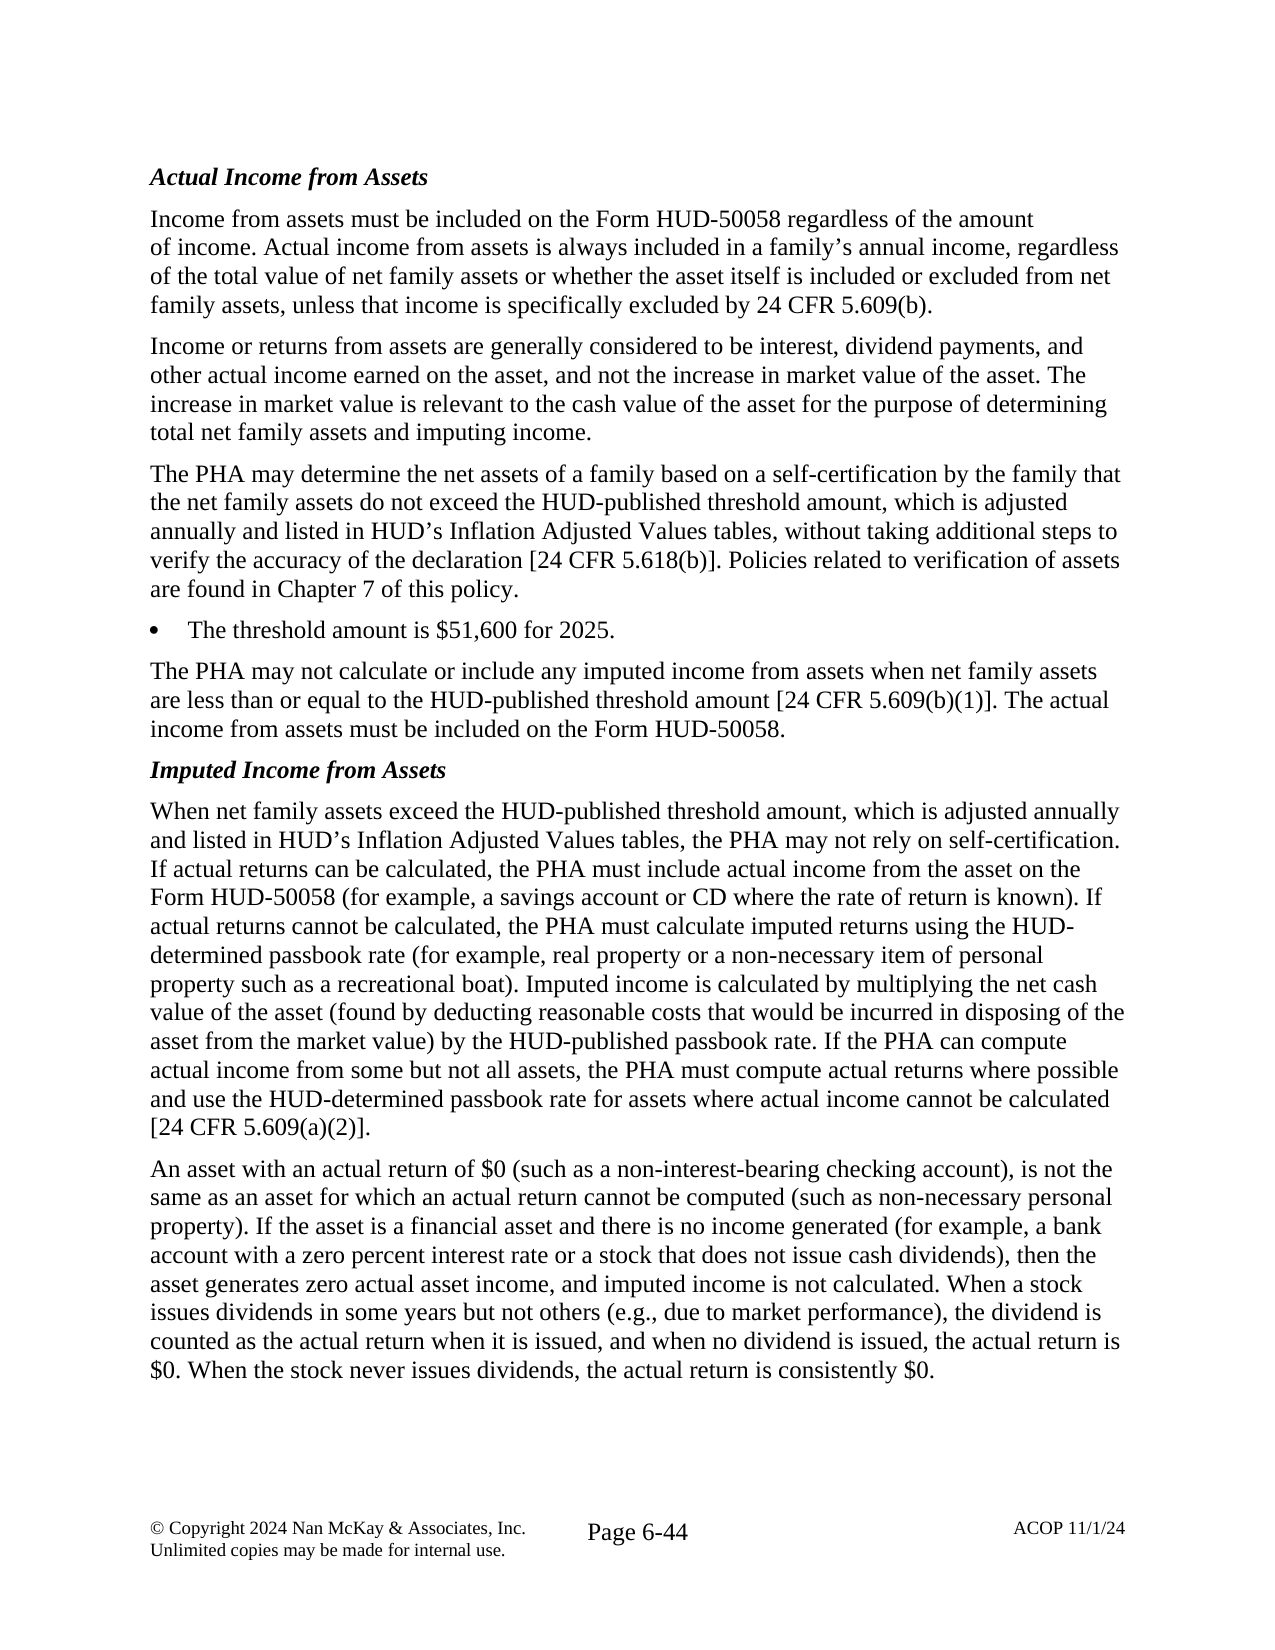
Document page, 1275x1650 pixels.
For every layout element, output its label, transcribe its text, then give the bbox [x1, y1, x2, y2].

text The PHA may not calculate or include any imputed income from assets when net family assets are less than or equal to the HUD-published threshold amount [24 CFR 5.609(b)(1)]. The actual income from assets must be included on the Form HUD-50058. [150, 656, 1125, 742]
text When net family assets exceed the HUD-published threshold amount, which is adjusted annually and listed in HUD’s Inflation Adjusted Values tables, the PHA may not rely on self-certification. If actual returns can be calculated, the PHA must include actual income from the asset on the Form HUD-50058 (for example, a savings account or CD where the rate of return is known). If actual returns cannot be calculated, the PHA must calculate imputed returns using the HUD-determined passbook rate (for example, real property or a non-necessary item of personal property such as a recreational boat). Imputed income is calculated by multiplying the net cash value of the asset (found by deducting reasonable costs that would be incurred in disposing of the asset from the market value) by the HUD-published passbook rate. If the PHA can compute actual income from some but not all assets, the PHA must compute actual returns where possible and use the HUD-determined passbook rate for assets where actual income cannot be calculated [24 CFR 5.609(a)(2)]. [150, 796, 1125, 1141]
text The PHA may determine the net assets of a family based on a self-certification by the family that the net family assets do not exceed the HUD-published threshold amount, which is adjusted annually and listed in HUD’s Inflation Adjusted Values tables, without taking additional steps to verify the accuracy of the declaration [24 CFR 5.618(b)]. Policies related to verification of assets are found in Chapter 7 of this policy. [150, 459, 1125, 602]
text Actual Income from Assets [150, 162, 1125, 191]
text Income from assets must be included on the Form HUD-50058 regardless of the amount of income. Actual income from assets is always included in a family’s annual income, regardless of the total value of net family assets or whether the asset itself is included or excluded from net family assets, unless that income is specifically excluded by 24 CFR 5.609(b). [150, 204, 1125, 319]
text An asset with an actual return of $0 (such as a non-interest-bearing checking account), is not the same as an asset for which an actual return cannot be computed (such as non-necessary personal property). If the asset is a financial asset and there is no income generated (for example, a bank account with a zero percent interest rate or a stock that does not issue cash dividends), then the asset generates zero actual asset income, and imputed income is not calculated. When a stock issues dividends in some years but not others (e.g., due to market performance), the dividend is counted as the actual return when it is issued, and when no dividend is issued, the actual return is $0. When the stock never issues dividends, the actual return is consistently $0. [150, 1154, 1125, 1384]
text Imputed Income from Assets [150, 755, 1125, 784]
text Income or returns from assets are generally considered to be interest, dividend payments, and other actual income earned on the asset, and not the increase in market value of the asset. The increase in market value is relevant to the cash value of the asset for the purpose of determining total net family assets and imputing income. [150, 331, 1125, 446]
list The threshold amount is $51,600 for 2025. [150, 615, 1125, 644]
